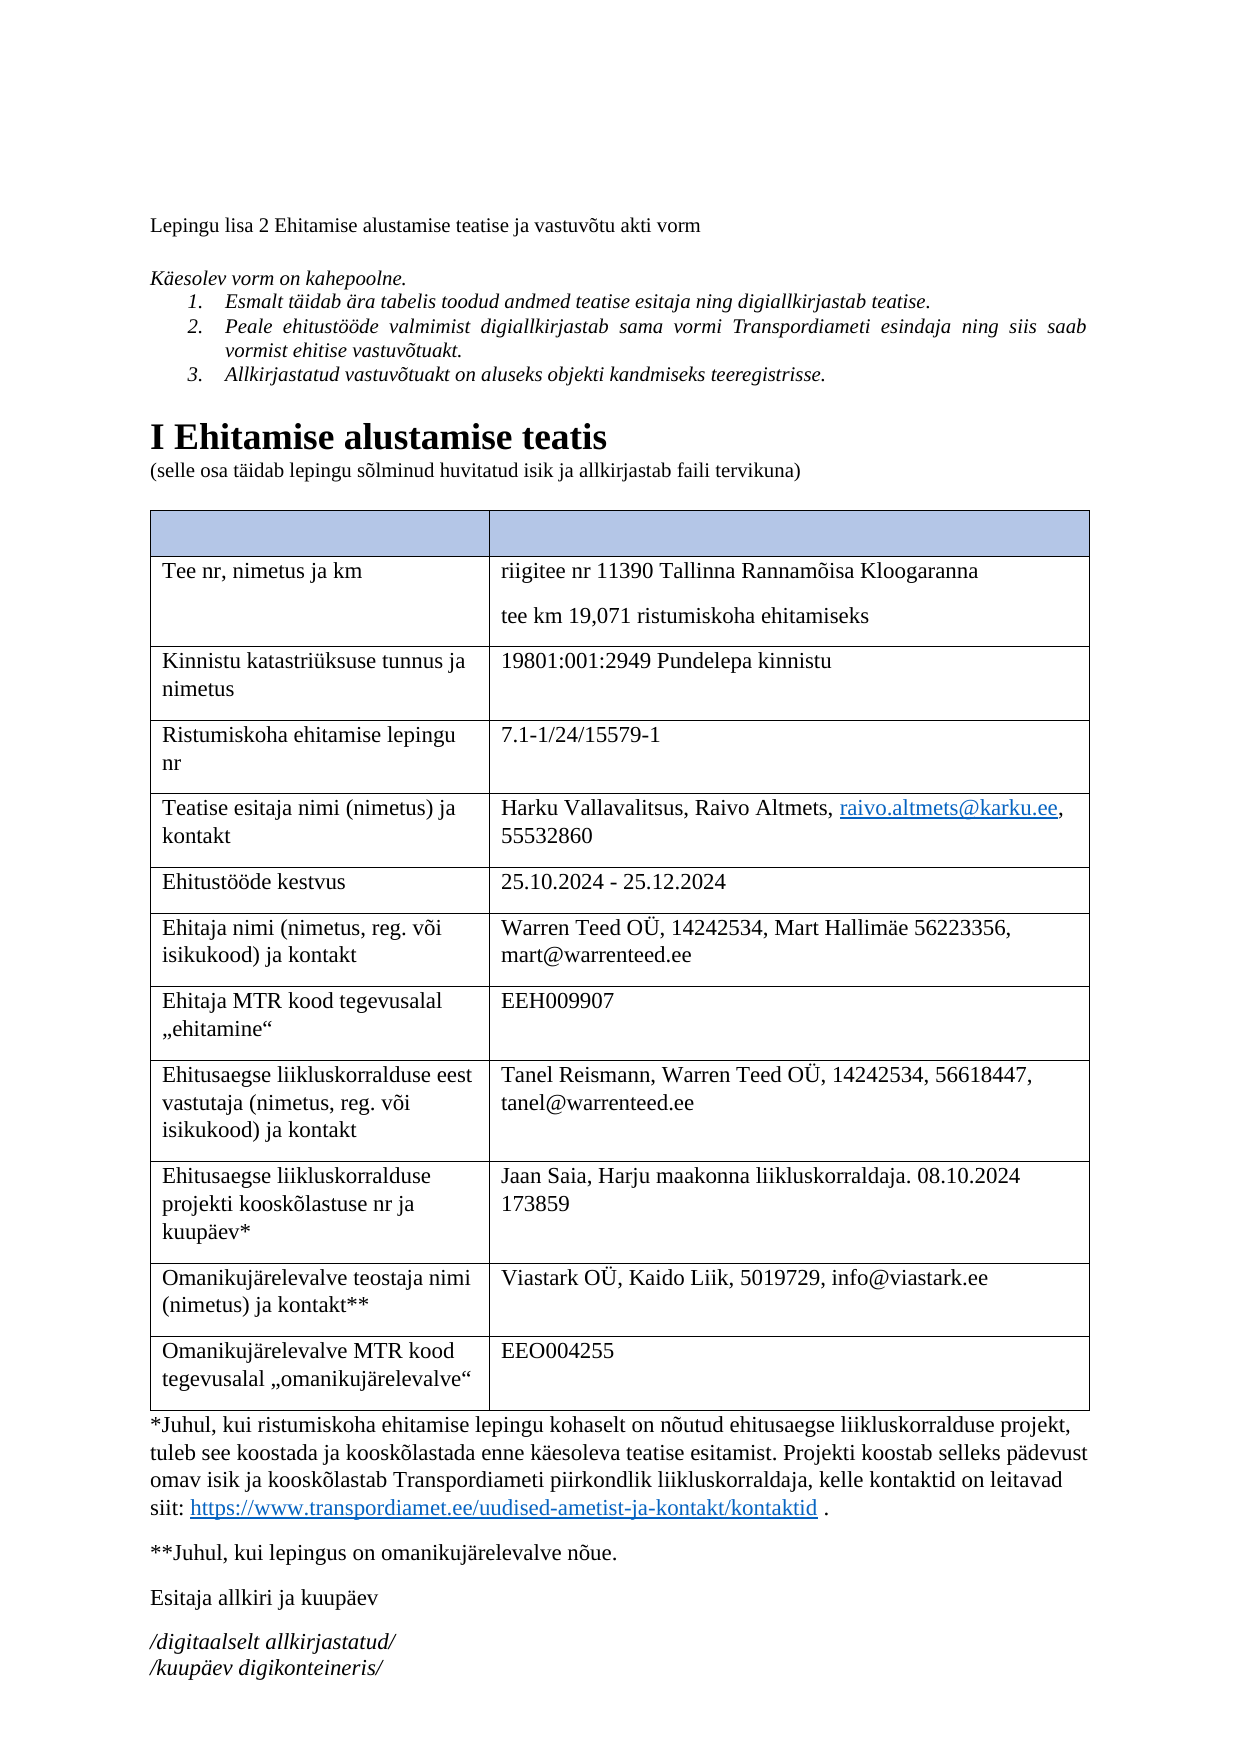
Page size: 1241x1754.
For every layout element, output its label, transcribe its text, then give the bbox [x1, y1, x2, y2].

text /kuupäev digikonteineris/ [150, 1654, 1090, 1681]
table_cell Kinnistu katastriüksuse tunnus ja nimetus [151, 647, 489, 720]
text /digitaalselt allkirjastatud/ [150, 1628, 1090, 1654]
table_cell Omanikujärelevalve teostaja nimi (nimetus) ja kontakt** [151, 1264, 489, 1336]
list Esmalt täidab ära tabelis toodud andmed teatise esitaja ning digiallkirjastab teatise. [187, 289, 1090, 313]
table_cell Viastark OÜ, Kaido Liik, 5019729, info@viastark.ee [490, 1264, 1089, 1336]
table_cell Warren Teed OÜ, 14242534, Mart Hallimäe 56223356, mart@warrenteed.ee [490, 914, 1089, 986]
table_header [151, 511, 489, 556]
table_cell 19801:001:2949 Pundelepa kinnistu [490, 647, 1089, 720]
text *Juhul, kui ristumiskoha ehitamise lepingu kohaselt on nõutud ehitusaegse liikluskorralduse projekt, tuleb see koostada ja kooskõlastada enne käesoleva teatise esitamist. Projekti koostab selleks pädevust omav isik ja kooskõlastab Transpordiameti piirkondlik liikluskorraldaja, kelle kontaktid on leitavad siit: https://www.transpordiamet.ee/uudised-ametist-ja-kontakt/kontaktid . [150, 1411, 1090, 1521]
table_cell Tanel Reismann, Warren Teed OÜ, 14242534, 56618447, tanel@warrenteed.ee [490, 1061, 1089, 1161]
text (selle osa täidab lepingu sõlminud huvitatud isik ja allkirjastab faili tervikuna) [150, 458, 1090, 482]
table_header [490, 511, 1089, 556]
table_cell Harku Vallavalitsus, Raivo Altmets, raivo.altmets@karku.ee, 55532860 [490, 794, 1089, 867]
table_cell riigitee nr 11390 Tallinna Rannamõisa Kloogaranna tee km 19,071 ristumiskoha ehitamiseks [490, 557, 1089, 646]
table_cell Omanikujärelevalve MTR kood tegevusalal „omanikujärelevalve“ [151, 1337, 489, 1409]
text I Ehitamise alustamise teatis [150, 414, 1090, 458]
text Käesolev vorm on kahepoolne. [150, 265, 1090, 289]
table_cell Ristumiskoha ehitamise lepingu nr [151, 721, 489, 793]
list Allkirjastatud vastuvõtuakt on aluseks objekti kandmiseks teeregistrisse. [187, 362, 1090, 386]
table_cell Teatise esitaja nimi (nimetus) ja kontakt [151, 794, 489, 867]
table_cell EEO004255 [490, 1337, 1089, 1409]
table_cell Ehitusaegse liikluskorralduse projekti kooskõlastuse nr ja kuupäev* [151, 1162, 489, 1262]
table_cell Ehitaja nimi (nimetus, reg. või isikukood) ja kontakt [151, 914, 489, 986]
table_cell Jaan Saia, Harju maakonna liikluskorraldaja. 08.10.2024 173859 [490, 1162, 1089, 1262]
table_cell 7.1-1/24/15579-1 [490, 721, 1089, 793]
table_cell Ehitaja MTR kood tegevusalal „ehitamine“ [151, 987, 489, 1059]
table_cell Tee nr, nimetus ja km [151, 557, 489, 646]
table_cell Ehitustööde kestvus [151, 868, 489, 912]
table_cell Ehitusaegse liikluskorralduse eest vastutaja (nimetus, reg. või isikukood) ja kontakt [151, 1061, 489, 1161]
table_cell 25.10.2024 - 25.12.2024 [490, 868, 1089, 912]
table_cell EEH009907 [490, 987, 1089, 1059]
list Peale ehitustööde valmimist digiallkirjastab sama vormi Transpordiameti esindaja ning siis saab vormist ehitise vastuvõtuakt. [187, 313, 1090, 362]
text Lepingu lisa 2 Ehitamise alustamise teatise ja vastuvõtu akti vorm [150, 213, 1090, 237]
text **Juhul, kui lepingus on omanikujärelevalve nõue. [150, 1539, 1090, 1565]
text Esitaja allkiri ja kuupäev [150, 1583, 1090, 1610]
